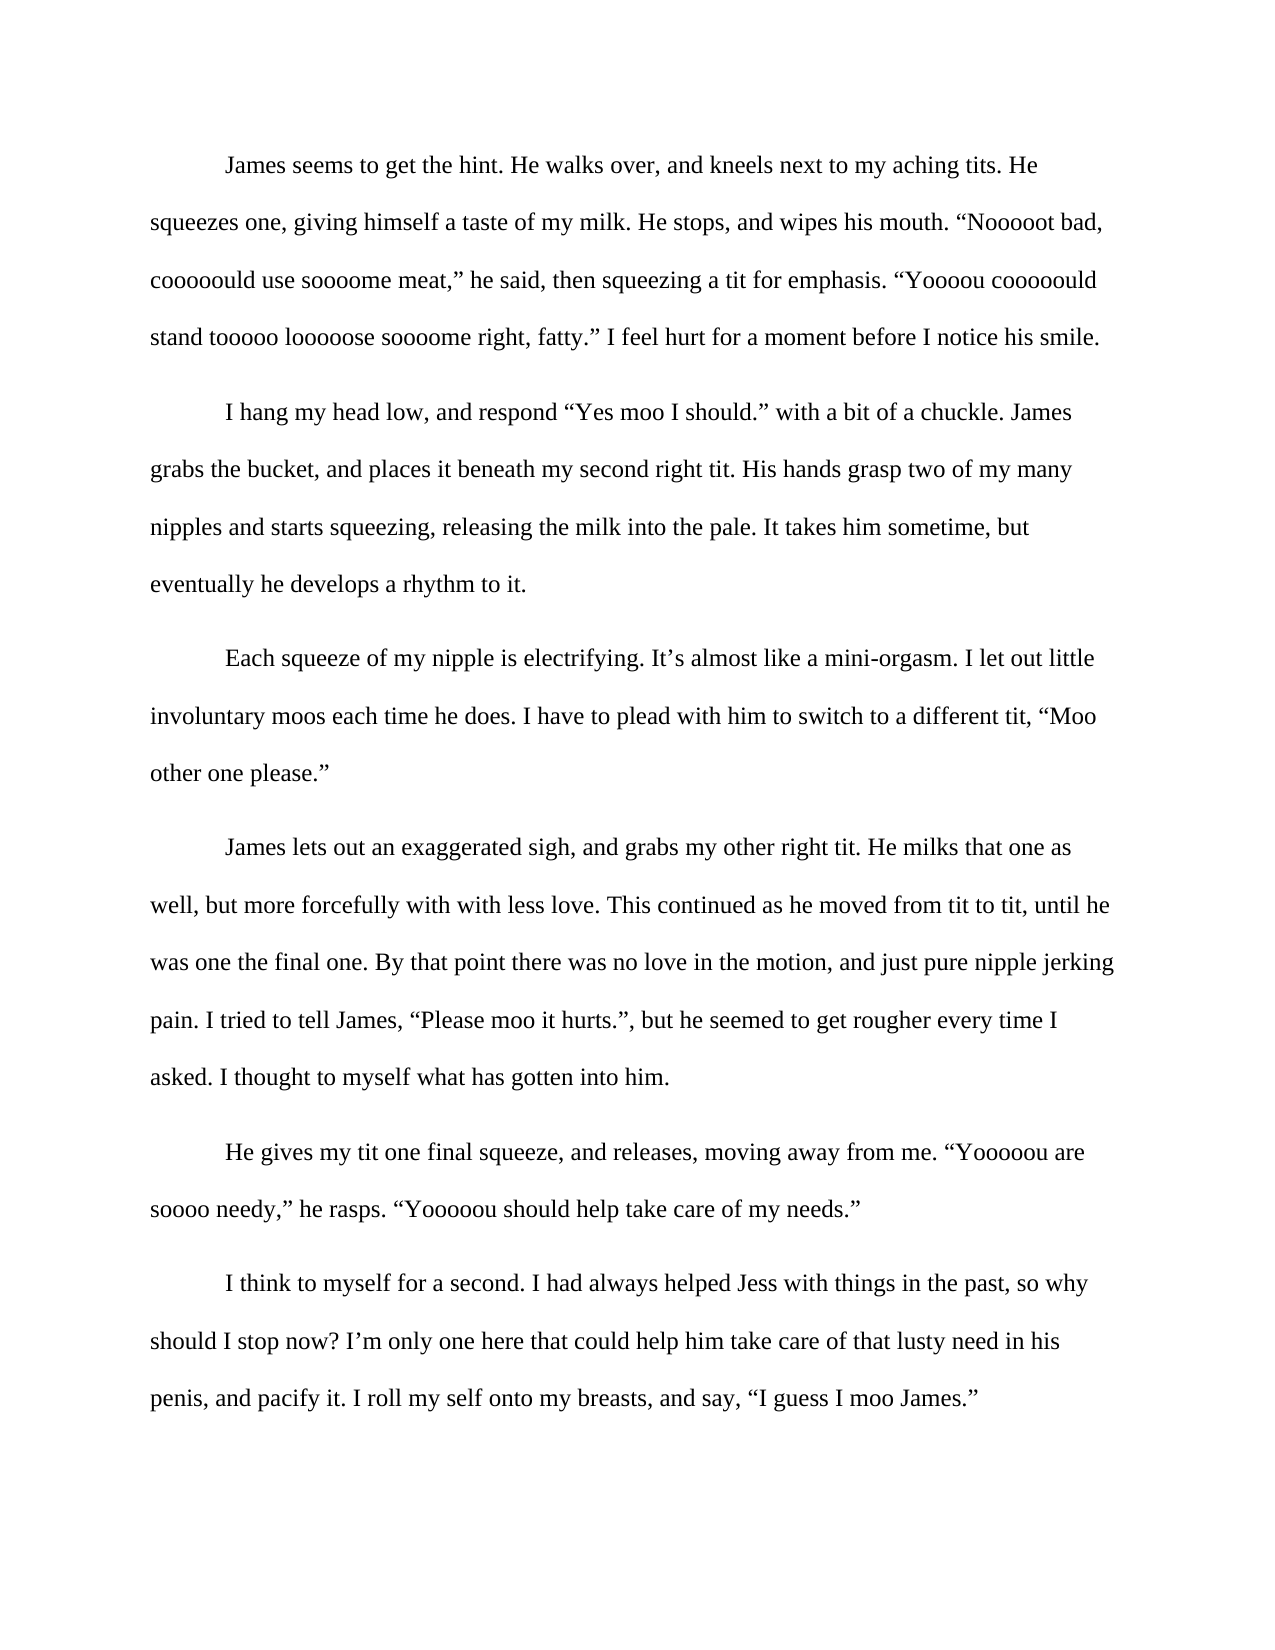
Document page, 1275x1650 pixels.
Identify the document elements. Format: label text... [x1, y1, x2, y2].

text I hang my head low, and respond “Yes moo I should.” with a bit of a chuckle. James grabs the bucket, and places it beneath my second right tit. His hands grasp two of my many nipples and starts squeezing, releasing the milk into the pale. It takes him sometime, but eventually he develops a rhythm to it. [150, 397, 1125, 598]
text He gives my tit one final squeeze, and releases, moving away from me. “Yooooou are soooo needy,” he rasps. “Yooooou should help take care of my needs.” [150, 1137, 1125, 1223]
text I think to myself for a second. I had always helped Jess with things in the past, so why should I stop now? I’m only one here that could help him take care of that lusty need in his penis, and pacify it. I roll my self onto my breasts, and say, “I guess I moo James.” [150, 1268, 1125, 1412]
text James seems to get the hint. He walks over, and kneels next to my aching tits. He squeezes one, giving himself a taste of my milk. He stops, and wipes his mouth. “Nooooot bad, cooooould use soooome meat,” he said, then squeezing a tit for emphasis. “Yoooou cooooould stand tooooo looooose soooome right, fatty.” I feel hurt for a moment before I notice his smile. [150, 150, 1125, 351]
text James lets out an exaggerated sigh, and grabs my other right tit. He milks that one as well, but more forcefully with with less love. This continued as he moved from tit to tit, until he was one the final one. By that point there was no love in the motion, and just pure nipple jerking pain. I tried to tell James, “Please moo it hurts.”, but he seemed to get rougher every time I asked. I thought to myself what has gotten into him. [150, 832, 1125, 1091]
text Each squeeze of my nipple is electrifying. It’s almost like a mini-orgasm. I let out little involuntary moos each time he does. I have to plead with him to switch to a different tit, “Moo other one please.” [150, 643, 1125, 787]
